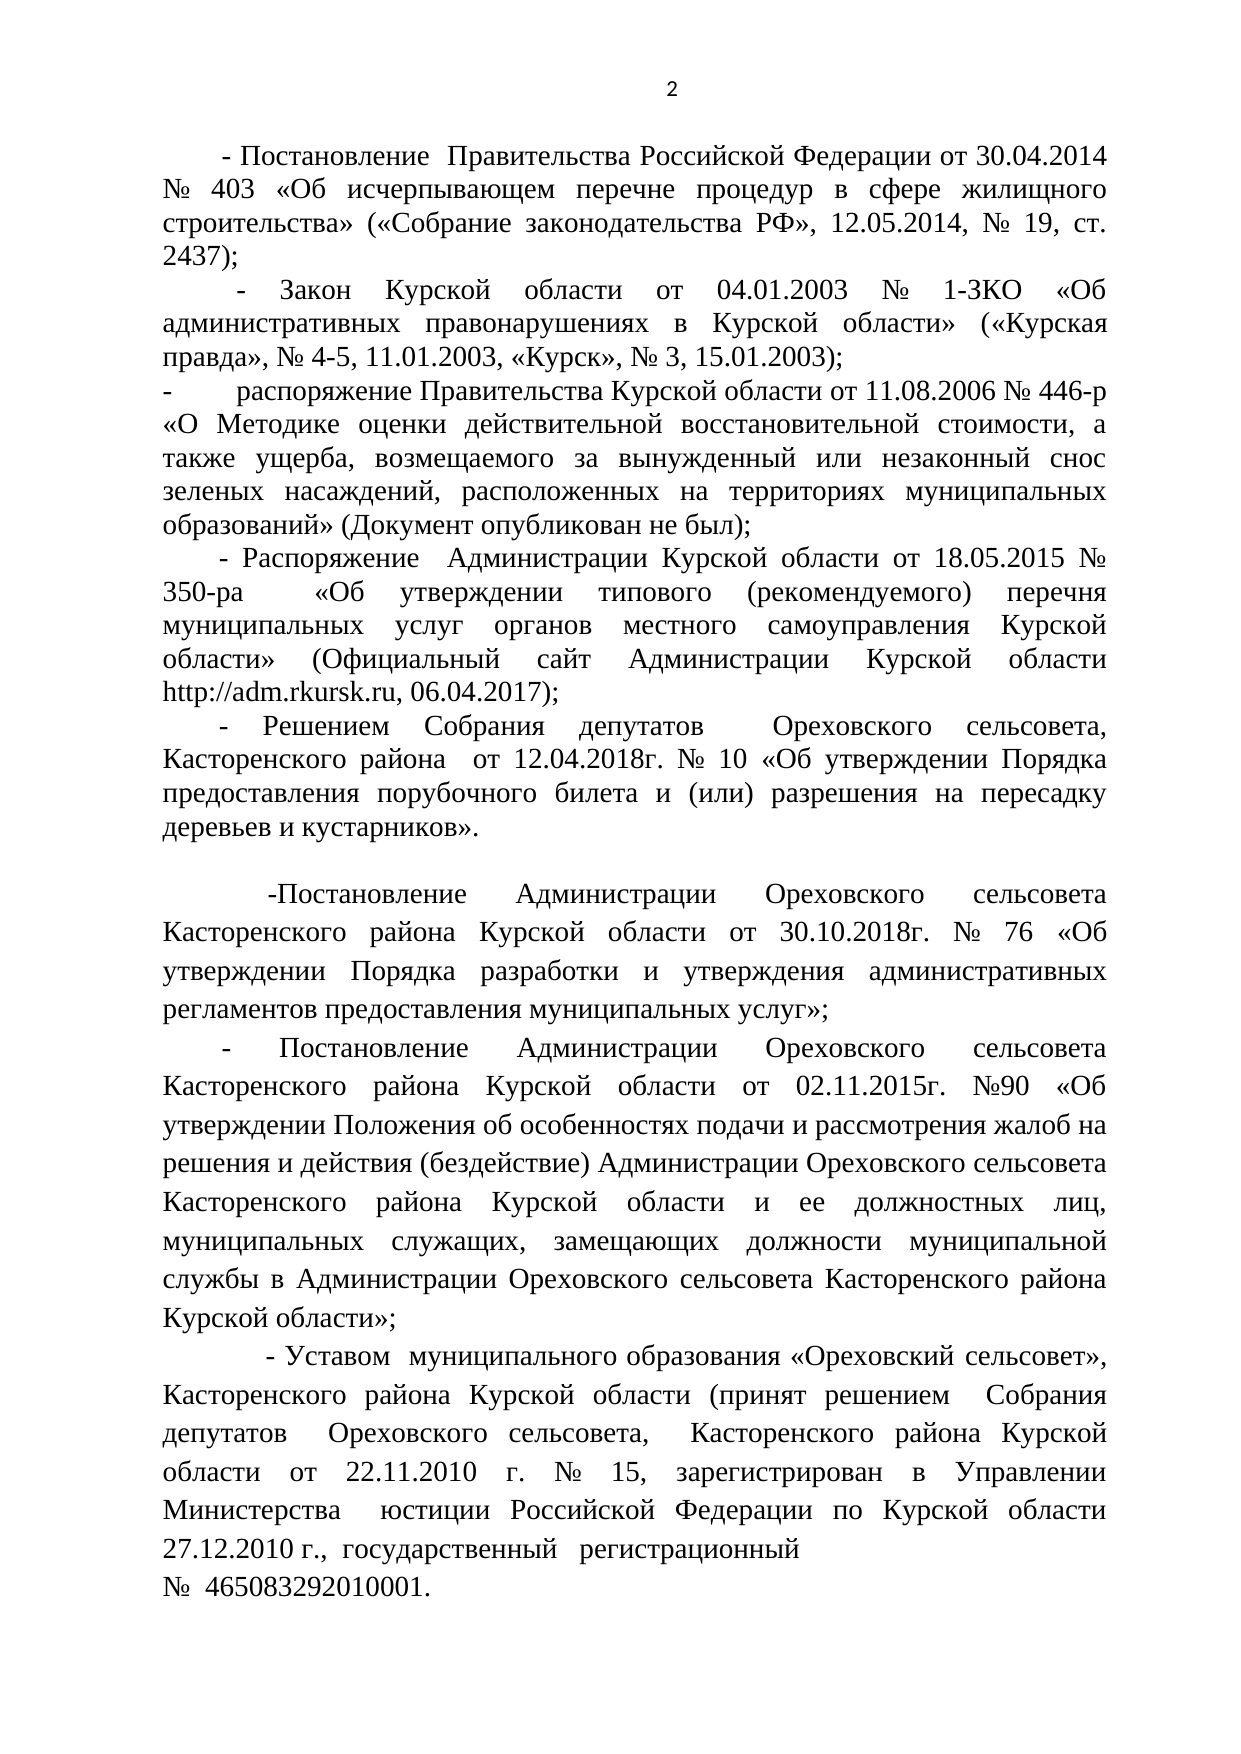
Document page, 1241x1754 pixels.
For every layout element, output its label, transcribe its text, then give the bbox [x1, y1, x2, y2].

text - Уставом муниципального образования «Ореховский сельсовет», Касторенского района Курской области (принят решением Собрания депутатов Ореховского сельсовета, Касторенского района Курской области от 22.11.2010 г. № 15, зарегистрирован в Управлении Министерства юстиции Российской Федерации по Курской области 27.12.2010 г., государственный регистрационный [162, 1338, 1107, 1564]
text -Постановление Администрации Ореховского сельсовета Касторенского района Курской области от 30.10.2018г. № 76 «Об утверждении Порядка разработки и утверждения административных регламентов предоставления муниципальных услуг»; [162, 876, 1107, 1025]
text - Решением Собрания депутатов Ореховского сельсовета, Касторенского района от 12.04.2018г. № 10 «Об утверждении Порядка предоставления порубочного билета и (или) разрешения на пересадку деревьев и кустарников». [162, 708, 1107, 842]
text № 465083292010001. [162, 1569, 1107, 1603]
text - распоряжение Правительства Курской области от 11.08.2006 № 446-р «О Методике оценки действительной восстановительной стоимости, а также ущерба, возмещаемого за вынужденный или незаконный снос зеленых насаждений, расположенных на территориях муниципальных образований» (Документ опубликован не был); [162, 373, 1107, 540]
text - Распоряжение Администрации Курской области от 18.05.2015 № 350-ра «Об утверждении типового (рекомендуемого) перечня муниципальных услуг органов местного самоуправления Курской области» (Официальный сайт Администрации Курской области http://adm.rkursk.ru, 06.04.2017); [162, 540, 1107, 708]
text - Постановление Правительства Российской Федерации от 30.04.2014 № 403 «Об исчерпывающем перечне процедур в сфере жилищного строительства» («Собрание законодательства РФ», 12.05.2014, № 19, ст. 2437); [162, 138, 1107, 272]
text - Закон Курской области от 04.01.2003 № 1-ЗКО «Об административных правонарушениях в Курской области» («Курская правда», № 4-5, 11.01.2003, «Курск», № 3, 15.01.2003); [162, 272, 1107, 373]
text - Постановление Администрации Ореховского сельсовета Касторенского района Курской области от 02.11.2015г. №90 «Об утверждении Положения об особенностях подачи и рассмотрения жалоб на решения и действия (бездействие) Администрации Ореховского сельсовета Касторенского района Курской области и ее должностных лиц, муниципальных служащих, замещающих должности муниципальной службы в Администрации Ореховского сельсовета Касторенского района Курской области»; [162, 1030, 1107, 1333]
